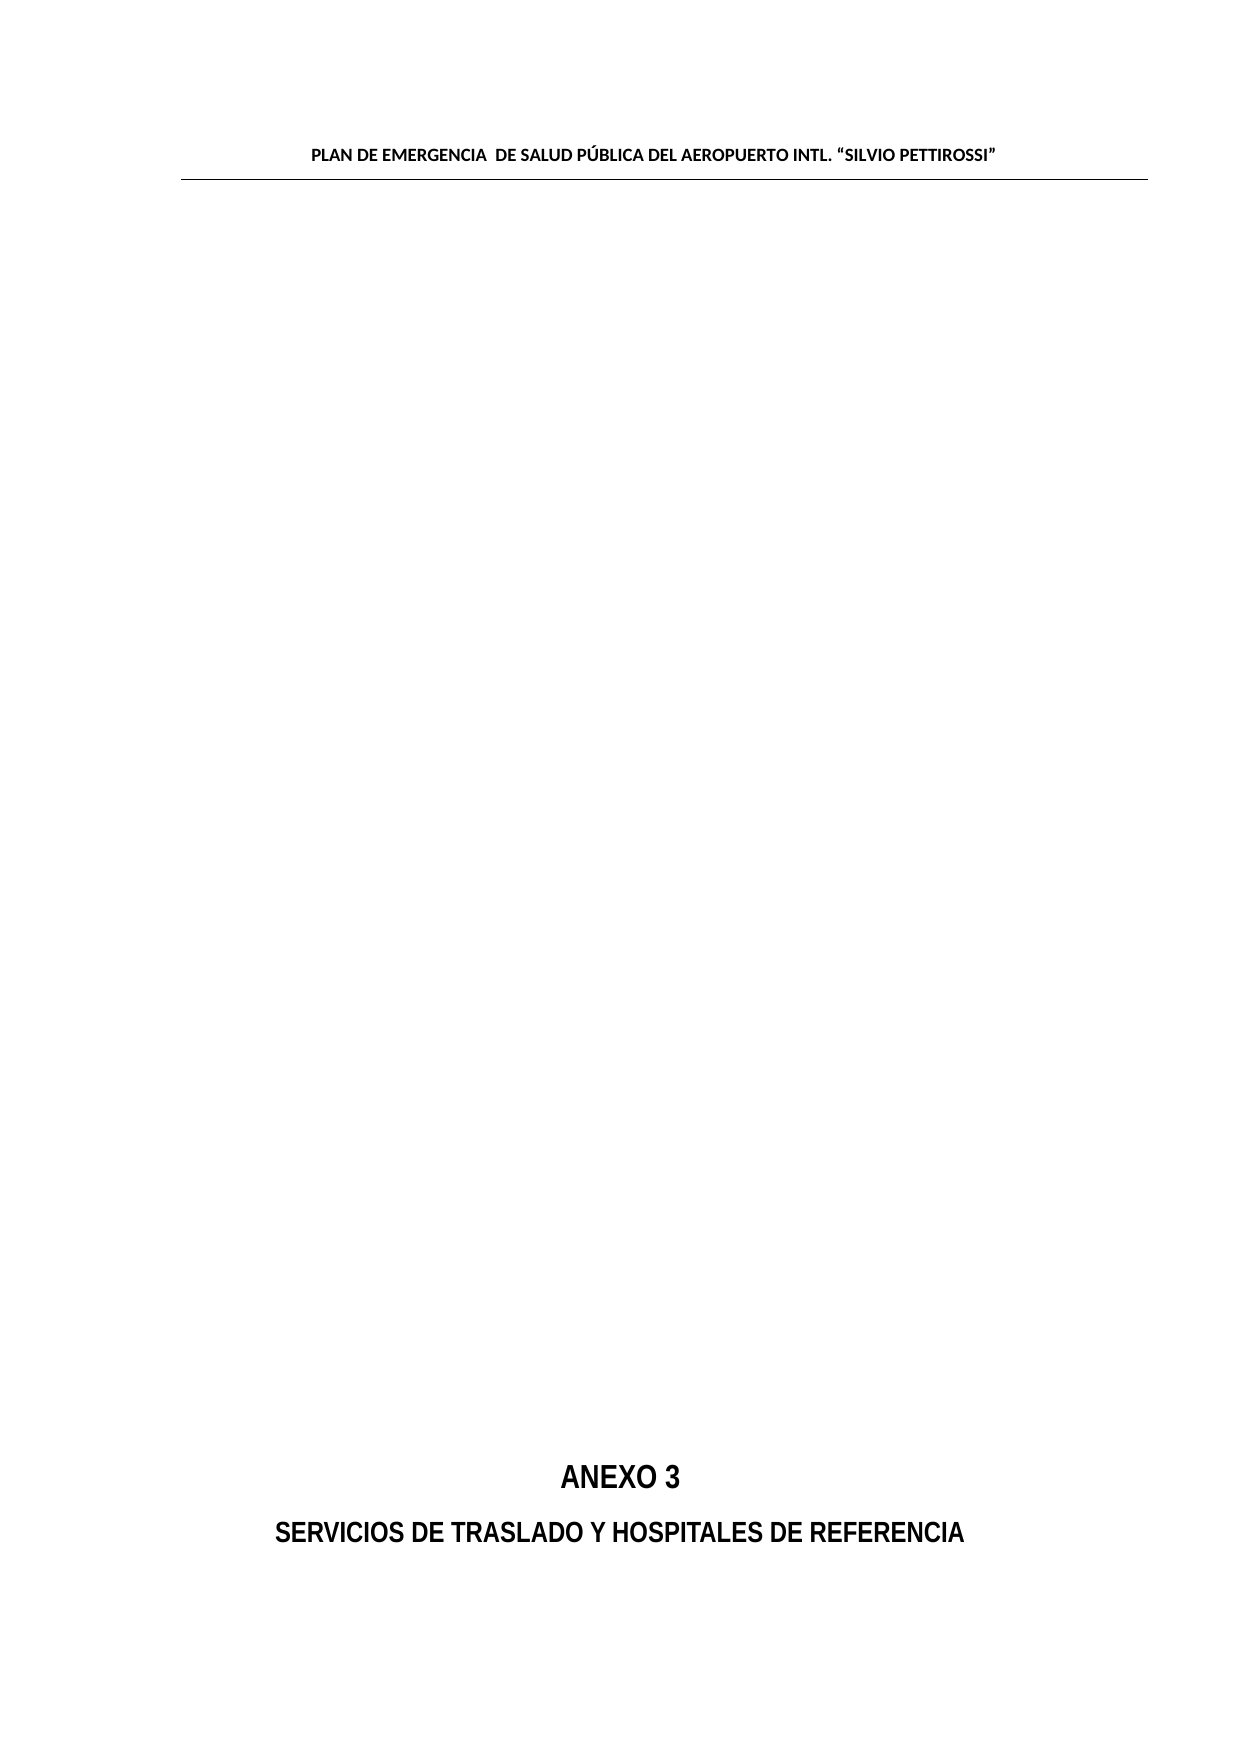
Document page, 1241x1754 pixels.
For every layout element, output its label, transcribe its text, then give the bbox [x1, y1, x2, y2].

text ANEXO 3 [177, 1457, 1063, 1496]
text SERVICIOS DE TRASLADO Y HOSPITALES DE REFERENCIA [177, 1515, 1063, 1549]
